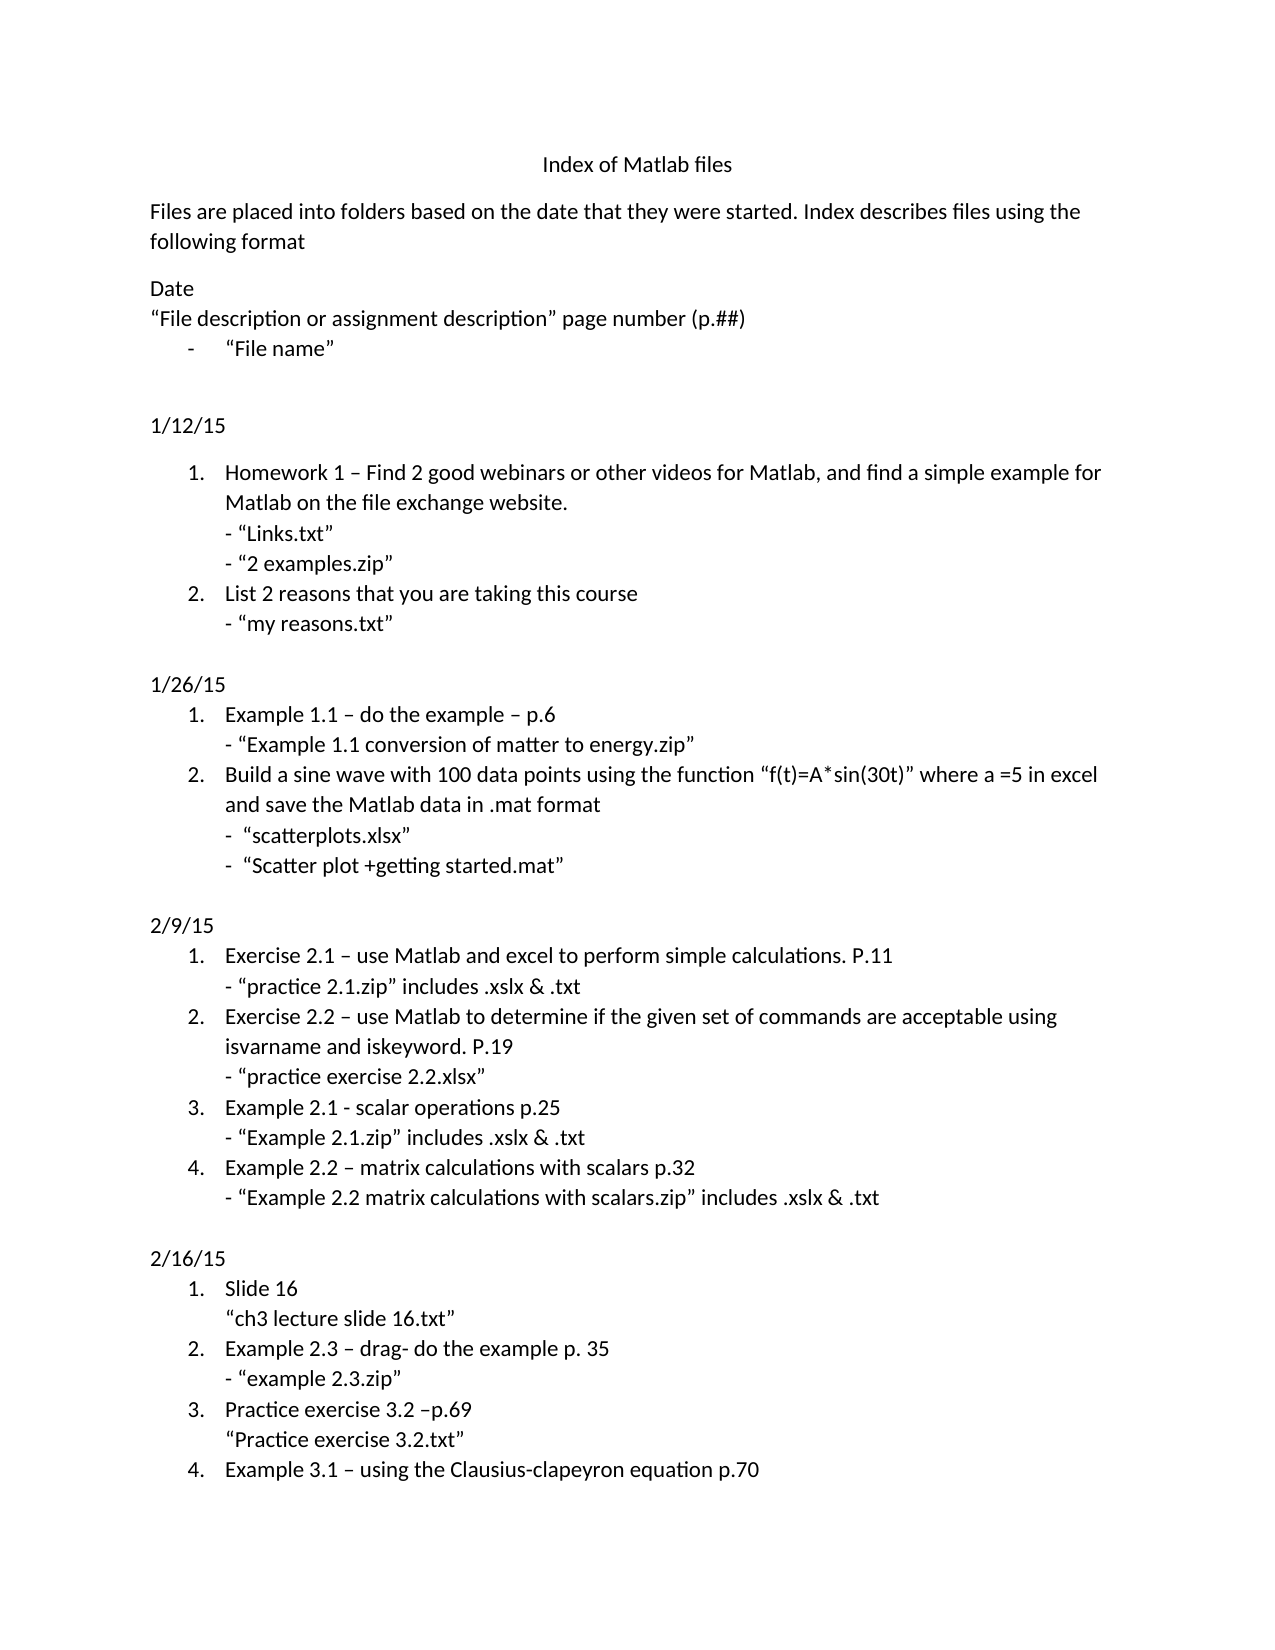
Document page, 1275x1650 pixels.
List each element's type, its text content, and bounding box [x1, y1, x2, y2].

list Example 2.2 – matrix calculations with scalars p.32 [187, 1153, 1125, 1181]
list - “my reasons.txt” [225, 609, 1125, 637]
text - “2 examples.zip” [150, 549, 1125, 577]
list - “Scatter plot +getting started.mat” [225, 851, 1125, 879]
list Slide 16 [187, 1274, 1125, 1302]
list Build a sine wave with 100 data points using the function “f(t)=A*sin(30t)” where a =5 in excel and save the Matlab data in .mat format [187, 760, 1125, 819]
list Example 1.1 – do the example – p.6 [187, 700, 1125, 728]
list “ch3 lecture slide 16.txt” [225, 1304, 1125, 1332]
list Exercise 2.2 – use Matlab to determine if the given set of commands are acceptable using isvarname and iskeyword. P.19 [187, 1002, 1125, 1060]
text Date [150, 274, 1125, 302]
list Example 2.3 – drag- do the example p. 35 [187, 1334, 1125, 1362]
list Example 3.1 – using the Clausius-clapeyron equation p.70 [187, 1455, 1125, 1483]
text - “Example 2.1.zip” includes .xslx & .txt [150, 1123, 1125, 1151]
text 1/26/15 [150, 670, 1125, 698]
text “File description or assignment description” page number (p.##) [150, 304, 1125, 332]
text 2/16/15 [150, 1244, 1125, 1272]
text - “Links.txt” [150, 519, 1125, 547]
text 2/9/15 [150, 911, 1125, 939]
list Example 2.1 - scalar operations p.25 [187, 1093, 1125, 1121]
text Files are placed into folders based on the date that they were started. Index describes files using the following format [150, 197, 1125, 255]
list Practice exercise 3.2 –p.69 [187, 1395, 1125, 1423]
list - “Example 2.2 matrix calculations with scalars.zip” includes .xslx & .txt [225, 1183, 1125, 1211]
list Homework 1 – Find 2 good webinars or other videos for Matlab, and find a simple example for Matlab on the file exchange website. [187, 458, 1125, 517]
list List 2 reasons that you are taking this course [187, 579, 1125, 607]
list “File name” [187, 334, 1125, 362]
list - “Example 1.1 conversion of matter to energy.zip” [225, 730, 1125, 758]
list Exercise 2.1 – use Matlab and excel to perform simple calculations. P.11 [187, 942, 1125, 970]
text 1/12/15 [150, 411, 1125, 439]
text Index of Matlab files [150, 150, 1125, 178]
list - “scatterplots.xlsx” [225, 821, 1125, 849]
text - “practice exercise 2.2.xlsx” [150, 1062, 1125, 1091]
text - “practice 2.1.zip” includes .xslx & .txt [150, 972, 1125, 1000]
list “Practice exercise 3.2.txt” [225, 1425, 1125, 1453]
list - “example 2.3.zip” [225, 1364, 1125, 1393]
